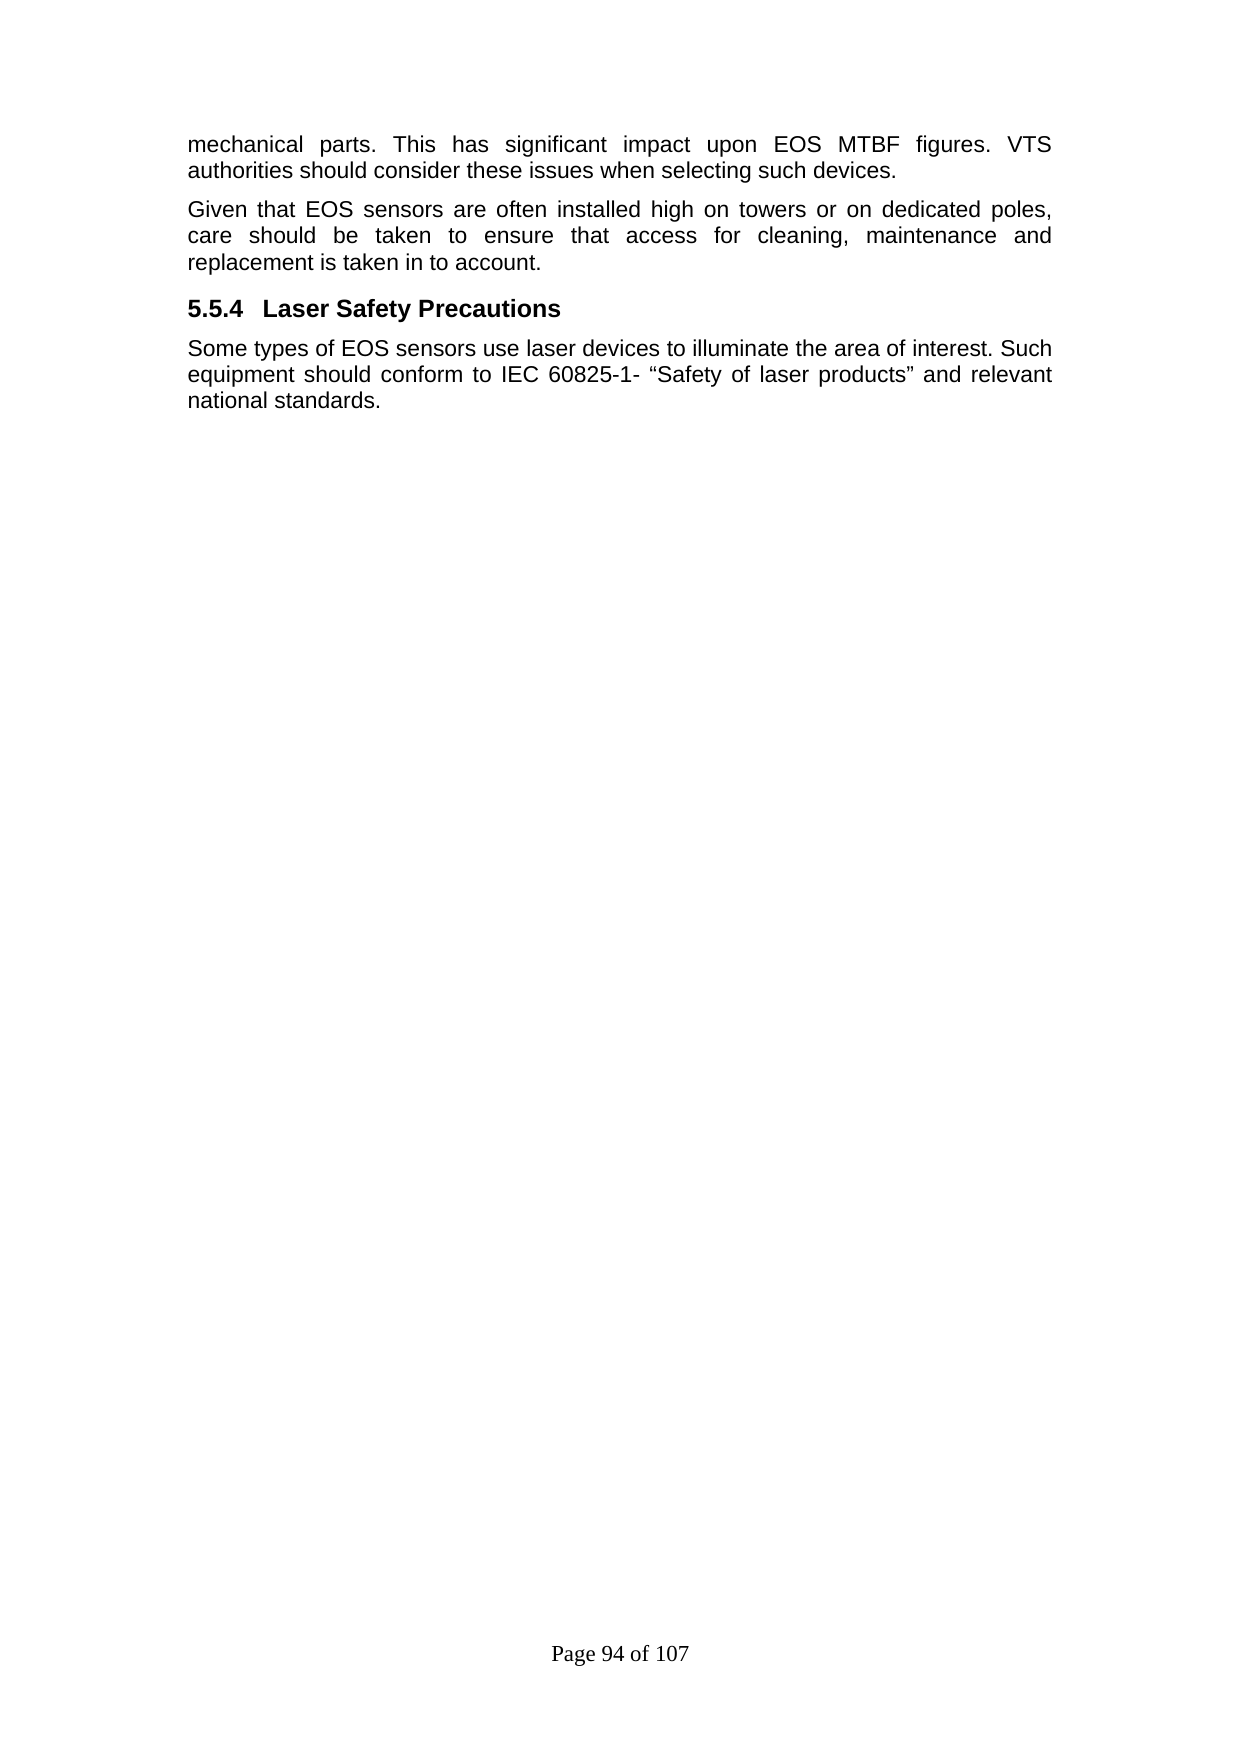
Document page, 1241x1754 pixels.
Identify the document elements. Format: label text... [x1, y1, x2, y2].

text Some types of EOS sensors use laser devices to illuminate the area of interest. Such equipment should conform to IEC 60825-1- “Safety of laser products” and relevant national standards. [187, 335, 1053, 414]
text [187, 131, 1053, 183]
subtitle Laser Safety Precautions [187, 293, 1053, 322]
text Given that EOS sensors are often installed high on towers or on dedicated poles, care should be taken to ensure that access for cleaning, maintenance and replacement is taken in to account. [187, 196, 1053, 275]
